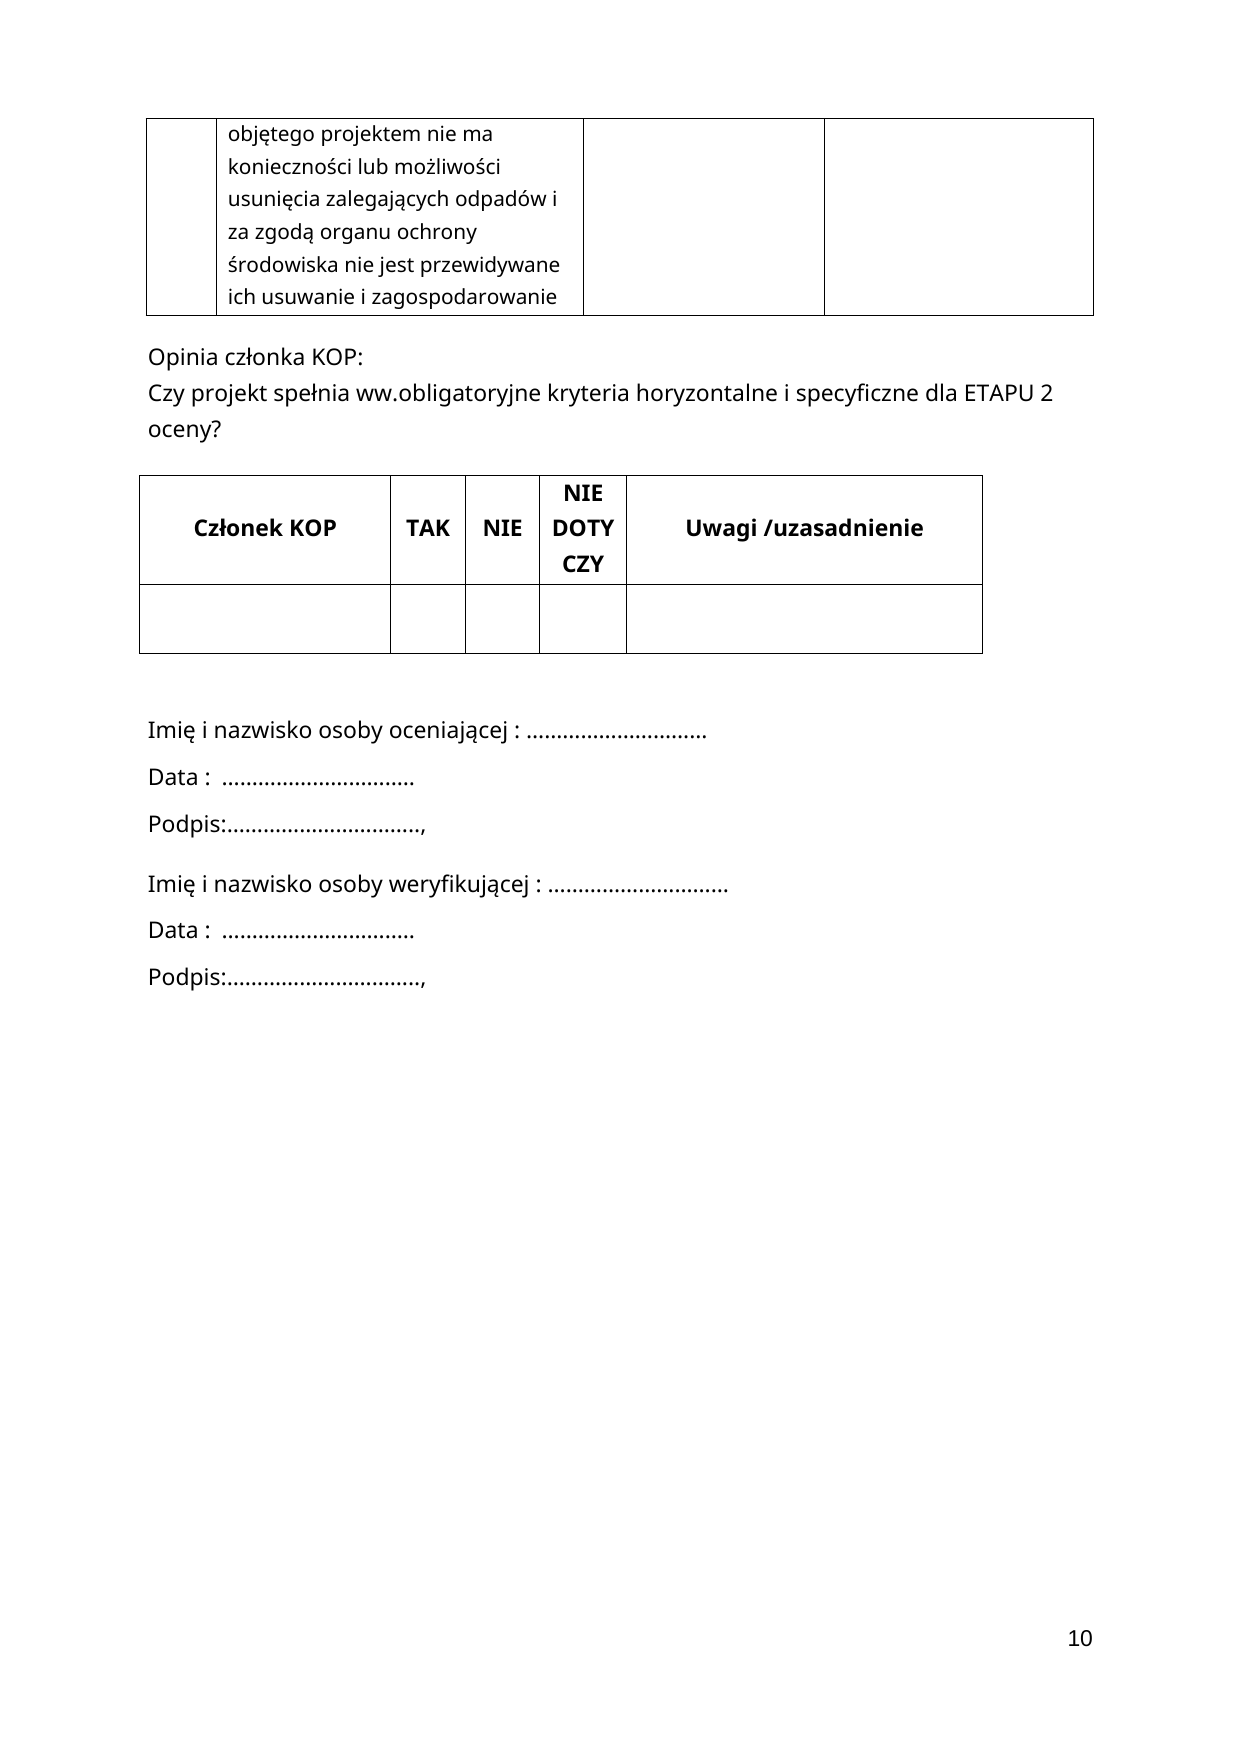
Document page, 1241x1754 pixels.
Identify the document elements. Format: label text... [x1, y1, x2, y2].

table_header Uwagi /uzasadnienie [627, 476, 982, 584]
text Podpis:………………………….., [148, 961, 1093, 993]
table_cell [217, 119, 583, 315]
text Opinia członka KOP: [148, 341, 1093, 372]
text Imię i nazwisko osoby oceniającej : ………………………… [148, 714, 1093, 746]
table_header TAK [391, 476, 465, 584]
table_cell [825, 119, 1093, 315]
text Data : ………………………….. [148, 761, 1093, 793]
table_cell [466, 585, 539, 653]
table_header NIE DOTYCZY [540, 476, 626, 584]
table_header Członek KOP [140, 476, 390, 584]
text Czy projekt spełnia ww.obligatoryjne kryteria horyzontalne i specyficzne dla ETAPU 2 oceny? [148, 377, 1093, 444]
table_cell [147, 119, 216, 315]
table_cell [140, 585, 390, 653]
table_header NIE [466, 476, 539, 584]
text Podpis:………………………….., [148, 808, 1093, 839]
table_cell [540, 585, 626, 653]
text Imię i nazwisko osoby weryfikującej : ………………………… [148, 868, 1093, 899]
text Data : ………………………….. [148, 914, 1093, 946]
table_cell [391, 585, 465, 653]
table_cell [584, 119, 824, 315]
table_cell [627, 585, 982, 653]
